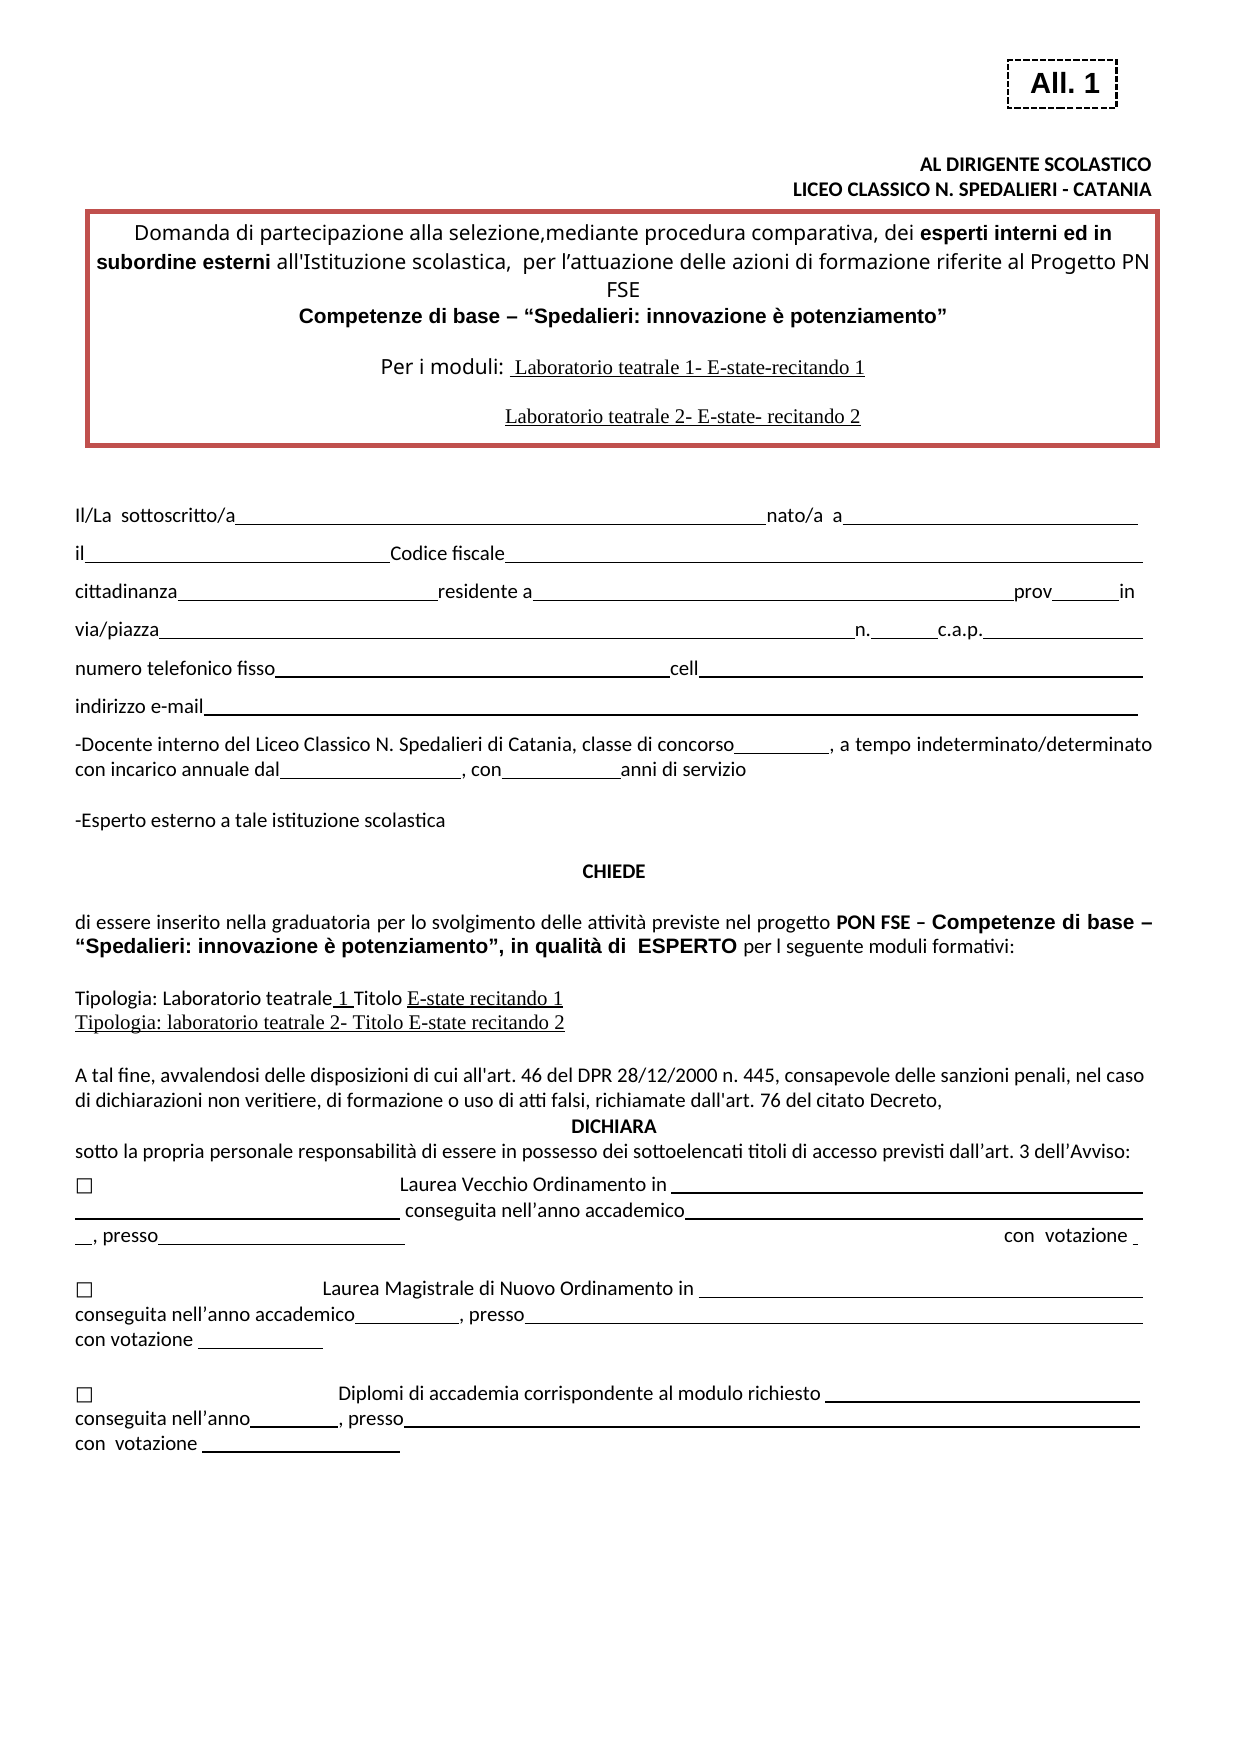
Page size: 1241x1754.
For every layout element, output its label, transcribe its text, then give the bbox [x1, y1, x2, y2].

text -Esperto esterno a tale istituzione scolastica [75, 807, 1153, 833]
list Laurea Vecchio Ordinamento in conseguita nell’anno accademico , presso con votazione [75, 1170, 1148, 1248]
subtitle CHIEDE [529, 858, 698, 883]
text Tipologia: Laboratorio teatrale 1 Titolo E-state recitando 1 [75, 985, 1176, 1010]
text sotto la propria personale responsabilità di essere in possesso dei sottoelencati titoli di accesso previsti dall’art. 3 dell’Avviso: [75, 1138, 1176, 1164]
list Diplomi di accademia corrispondente al modulo richiesto conseguita nell’anno , presso con votazione [75, 1379, 1141, 1455]
text Tipologia: laboratorio teatrale 2- Titolo E-state recitando 2 [75, 1010, 1176, 1034]
text -Docente interno del Liceo Classico N. Spedalieri di Catania, classe di concorso , a tempo indeterminato/determinato con incarico annuale dal , con anni di servizio [75, 731, 1153, 782]
text A tal fine, avvalendosi delle disposizioni di cui all'art. 46 del DPR 28/12/2000 n. 445, consapevole delle sanzioni penali, nel caso di dichiarazioni non veritiere, di formazione o uso di atti falsi, richiamate dall'art. 76 del citato Decreto, [75, 1062, 1147, 1113]
subtitle DICHIARA [529, 1113, 698, 1138]
text di essere inserito nella graduatoria per lo svolgimento delle attività previste nel progetto PON FSE – Competenze di base – “Spedalieri: innovazione è potenziamento”, in qualità di ESPERTO per l seguente moduli formativi: [75, 909, 1153, 959]
text Il/La sottoscritto/a nato/a a il Codice fiscale cittadinanza residente a prov in via/piazza n. c.a.p. numero telefonico fisso cell indirizzo e-mail [75, 502, 1144, 718]
list Laurea Magistrale di Nuovo Ordinamento in conseguita nell’anno accademico , presso con votazione [75, 1274, 1148, 1352]
subtitle AL DIRIGENTE SCOLASTICO LICEO CLASSICO N. SPEDALIERI - CATANIA [793, 151, 1154, 202]
